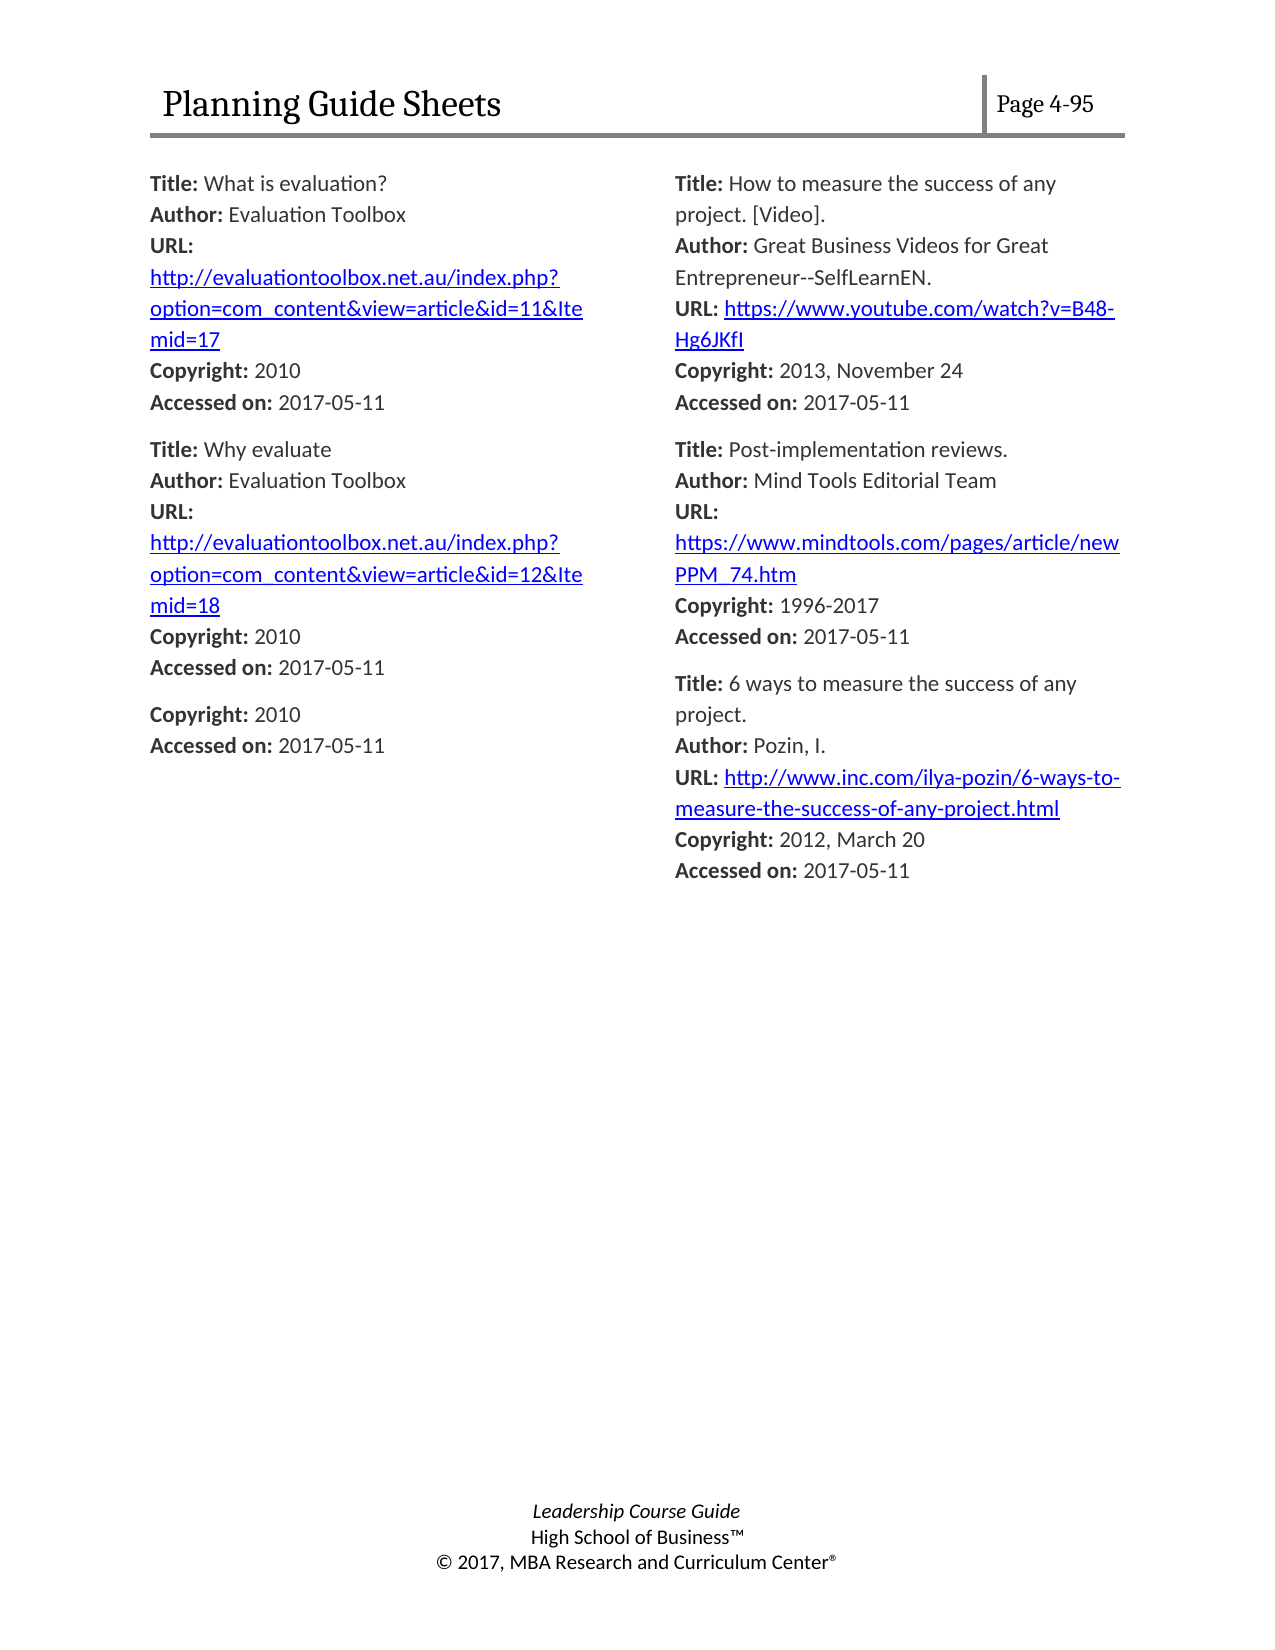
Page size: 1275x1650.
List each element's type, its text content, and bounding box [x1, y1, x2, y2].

text Title: Why evaluate Author: Evaluation Toolbox URL: http://evaluationtoolbox.net.au/index.php?option=com_content&view=article&id=12&Itemid=18 Copyright: 2010 Accessed on: 2017-05-11 [150, 431, 600, 681]
text Copyright: 2010 Accessed on: 2017-05-11 [150, 697, 600, 759]
text Title: What is evaluation? Author: Evaluation Toolbox URL: http://evaluationtoolbox.net.au/index.php?option=com_content&view=article&id=11&Itemid=17 Copyright: 2010 Accessed on: 2017-05-11 [150, 166, 600, 416]
text Title: Post-implementation reviews. Author: Mind Tools Editorial Team URL: https://www.mindtools.com/pages/article/newPPM_74.htm Copyright: 1996-2017 Accessed on: 2017-05-11 [675, 431, 1125, 650]
text Title: 6 ways to measure the success of any project. Author: Pozin, I. URL: http://www.inc.com/ilya-pozin/6-ways-to-measure-the-success-of-any-project.html Copyright: 2012, March 20 Accessed on: 2017-05-11 [675, 666, 1125, 884]
text Title: How to measure the success of any project. [Video]. Author: Great Business Videos for Great Entrepreneur--SelfLearnEN. URL: https://www.youtube.com/watch?v=B48-Hg6JKfI Copyright: 2013, November 24 Accessed on: 2017-05-11 [675, 166, 1125, 416]
